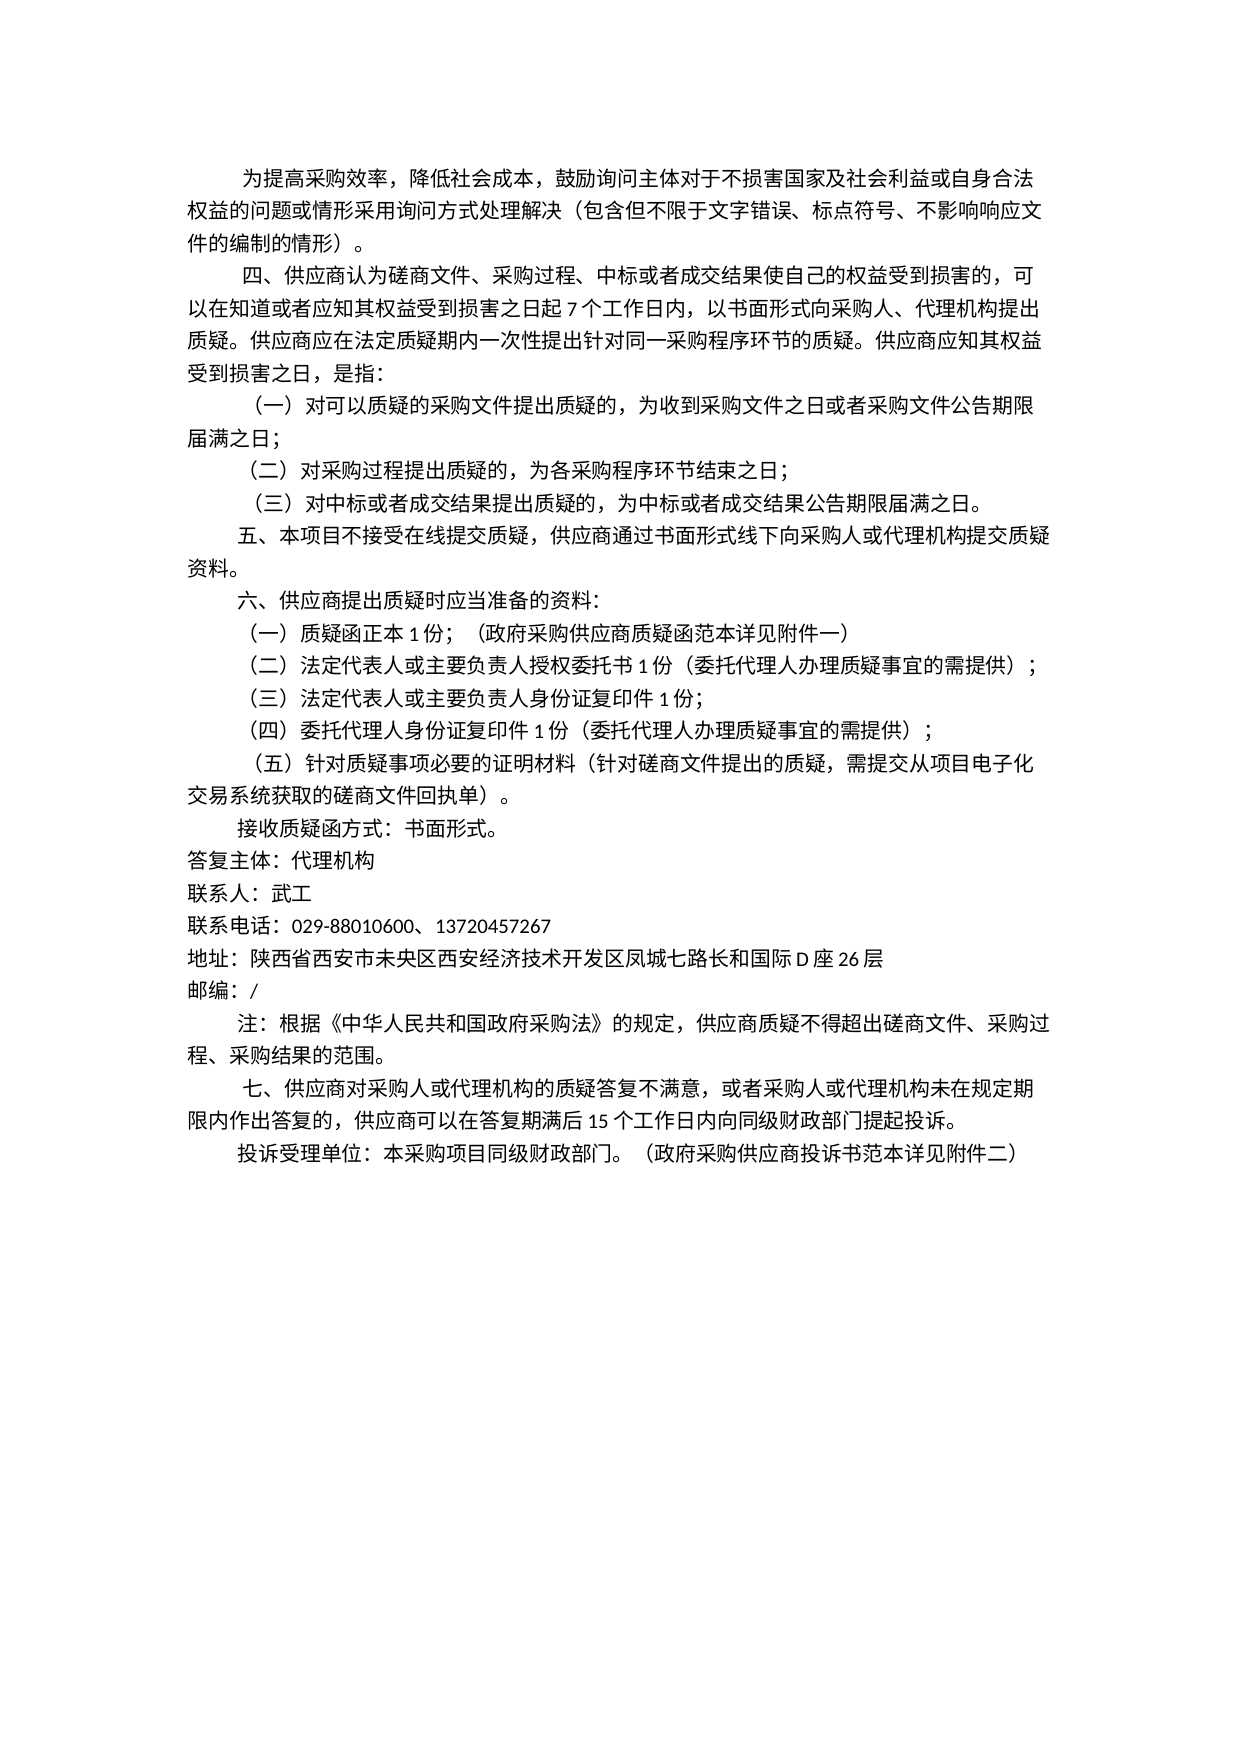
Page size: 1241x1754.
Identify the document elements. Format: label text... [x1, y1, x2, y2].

text 为提高采购效率，降低社会成本，鼓励询问主体对于不损害国家及社会利益或自身合法权益的问题或情形采用询问方式处理解决（包含但不限于文字错误、标点符号、不影响响应文件的编制的情形）。 [187, 162, 1053, 259]
text 地址：陕西省西安市未央区西安经济技术开发区凤城七路长和国际D座26层 [187, 942, 1053, 974]
text （一）质疑函正本1份；（政府采购供应商质疑函范本详见附件一） [187, 617, 1053, 649]
text 五、本项目不接受在线提交质疑，供应商通过书面形式线下向采购人或代理机构提交质疑资料。 [187, 519, 1053, 584]
text 投诉受理单位：本采购项目同级财政部门。（政府采购供应商投诉书范本详见附件二） [187, 1137, 1053, 1169]
text 答复主体：代理机构 [187, 844, 1053, 877]
text （三）法定代表人或主要负责人身份证复印件1份； [187, 682, 1053, 714]
text 六、供应商提出质疑时应当准备的资料： [187, 584, 1053, 617]
text （二）对采购过程提出质疑的，为各采购程序环节结束之日； [187, 454, 1053, 487]
text 注：根据《中华人民共和国政府采购法》的规定，供应商质疑不得超出磋商文件、采购过程、采购结果的范围。 [187, 1007, 1053, 1072]
text 邮编：/ [187, 974, 1053, 1007]
text 联系电话：029-88010600、13720457267 [187, 909, 1053, 942]
text （四）委托代理人身份证复印件1份（委托代理人办理质疑事宜的需提供）； [187, 714, 1053, 747]
text 联系人：武工 [187, 877, 1053, 909]
text 七、供应商对采购人或代理机构的质疑答复不满意，或者采购人或代理机构未在规定期限内作出答复的，供应商可以在答复期满后15个工作日内向同级财政部门提起投诉。 [187, 1072, 1053, 1137]
text 四、供应商认为磋商文件、采购过程、中标或者成交结果使自己的权益受到损害的，可以在知道或者应知其权益受到损害之日起7个工作日内，以书面形式向采购人、代理机构提出质疑。供应商应在法定质疑期内一次性提出针对同一采购程序环节的质疑。供应商应知其权益受到损害之日，是指： [187, 259, 1053, 389]
text （五）针对质疑事项必要的证明材料（针对磋商文件提出的质疑，需提交从项目电子化交易系统获取的磋商文件回执单）。 [187, 747, 1053, 812]
text （一）对可以质疑的采购文件提出质疑的，为收到采购文件之日或者采购文件公告期限届满之日； [187, 389, 1053, 454]
text 接收质疑函方式：书面形式。 [187, 812, 1053, 844]
text （三）对中标或者成交结果提出质疑的，为中标或者成交结果公告期限届满之日。 [187, 487, 1053, 519]
text （二）法定代表人或主要负责人授权委托书1份（委托代理人办理质疑事宜的需提供）； [187, 649, 1053, 682]
